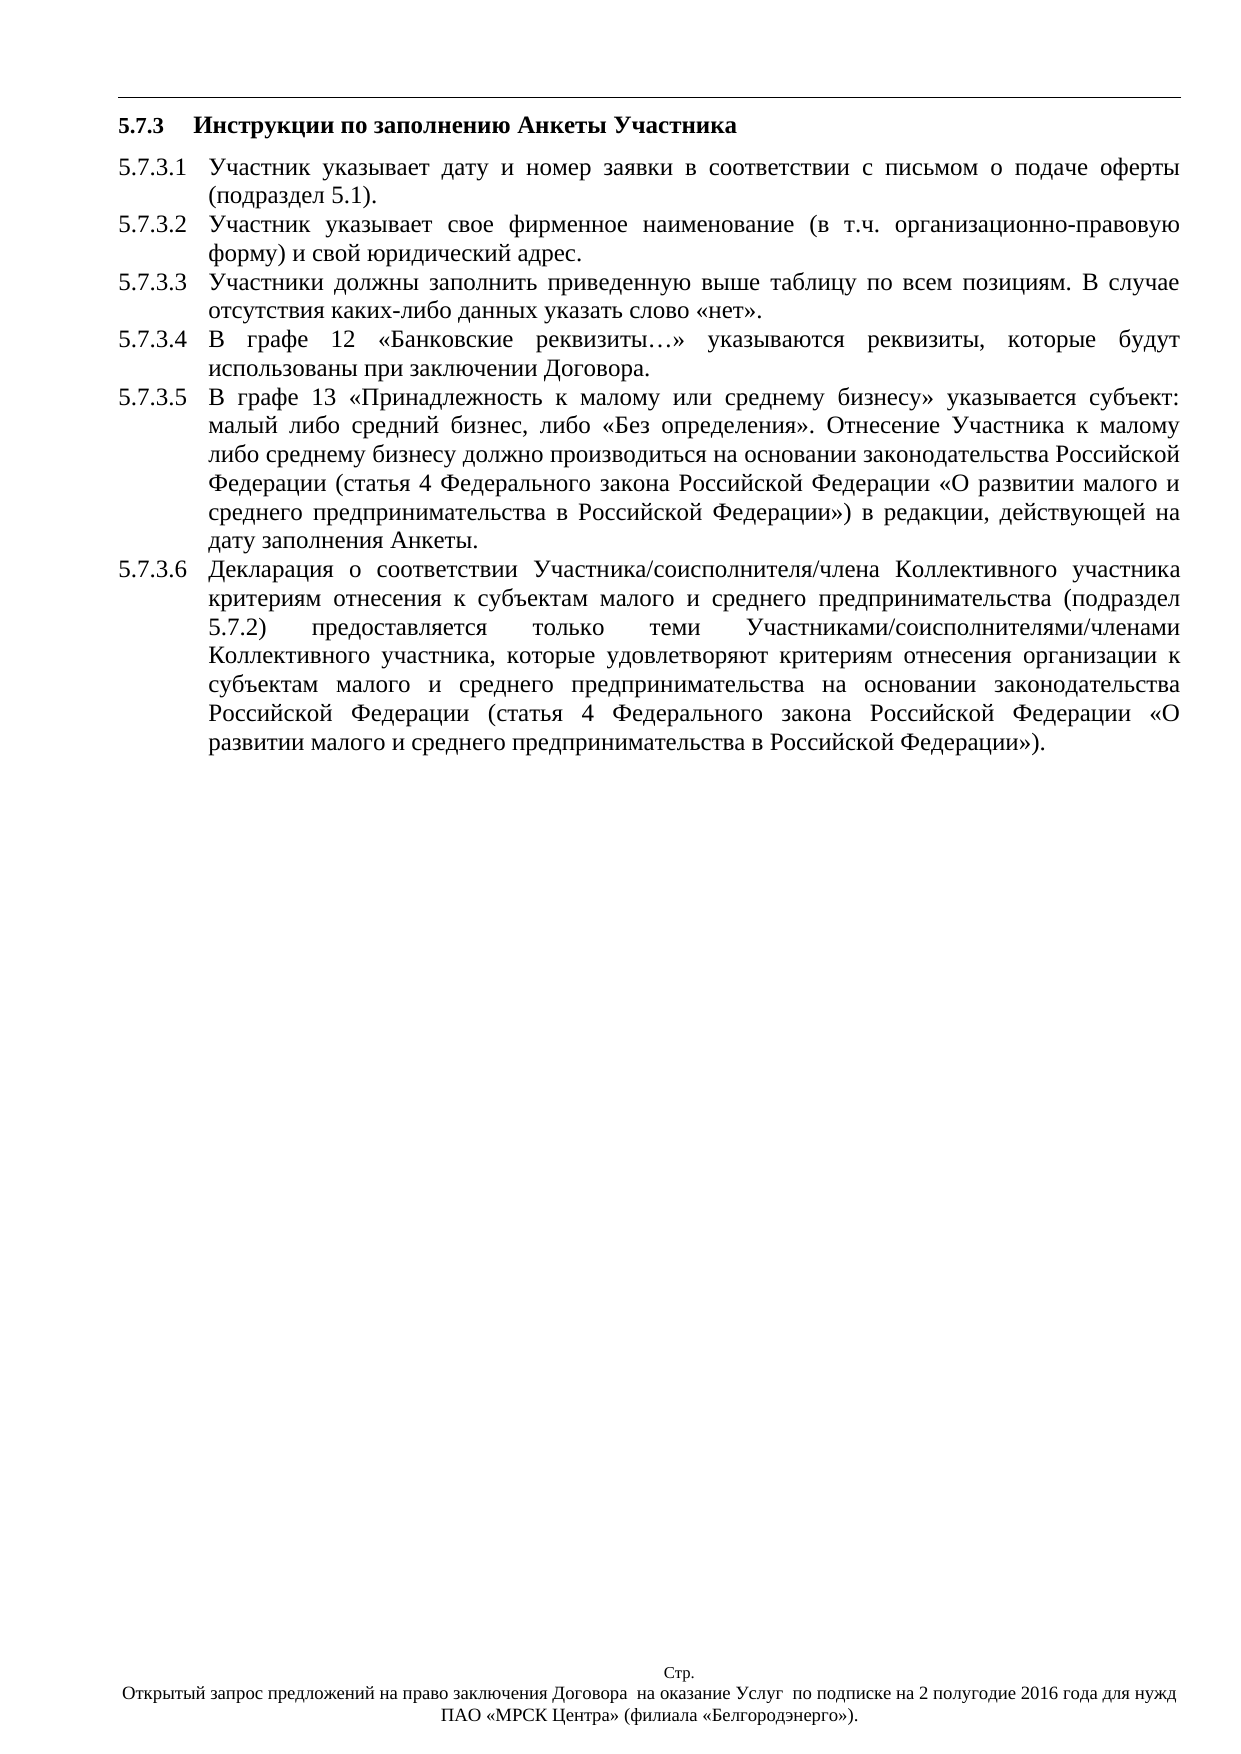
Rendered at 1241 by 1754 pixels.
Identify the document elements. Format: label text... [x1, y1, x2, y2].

list Участник указывает дату и номер заявки в соответствии с письмом о подаче оферты (подраздел 5.1). [118, 152, 1181, 209]
list В графе 13 «Принадлежность к малому или среднему бизнесу» указывается субъект: малый либо средний бизнес, либо «Без определения». Отнесение Участника к малому либо среднему бизнесу должно производиться на основании законодательства Российской Федерации (статья 4 Федерального закона Российской Федерации «О развитии малого и среднего предпринимательства в Российской Федерации») в редакции, действующей на дату заполнения Анкеты. [118, 382, 1181, 554]
list Участники должны заполнить приведенную выше таблицу по всем позициям. В случае отсутствия каких-либо данных указать слово «нет». [118, 267, 1181, 324]
list Декларация о соответствии Участника/соисполнителя/члена Коллективного участника критериям отнесения к субъектам малого и среднего предпринимательства (подраздел 5.7.2) предоставляется только теми Участниками/соисполнителями/членами Коллективного участника, которые удовлетворяют критериям отнесения организации к субъектам малого и среднего предпринимательства на основании законодательства Российской Федерации (статья 4 Федерального закона Российской Федерации «О развитии малого и среднего предпринимательства в Российской Федерации»). [118, 554, 1181, 756]
subtitle Инструкции по заполнению Анкеты Участника [118, 111, 1181, 139]
list Участник указывает свое фирменное наименование (в т.ч. организационно-правовую форму) и свой юридический адрес. [118, 209, 1181, 267]
list В графе 12 «Банковские реквизиты…» указываются реквизиты, которые будут использованы при заключении Договора. [118, 324, 1181, 382]
